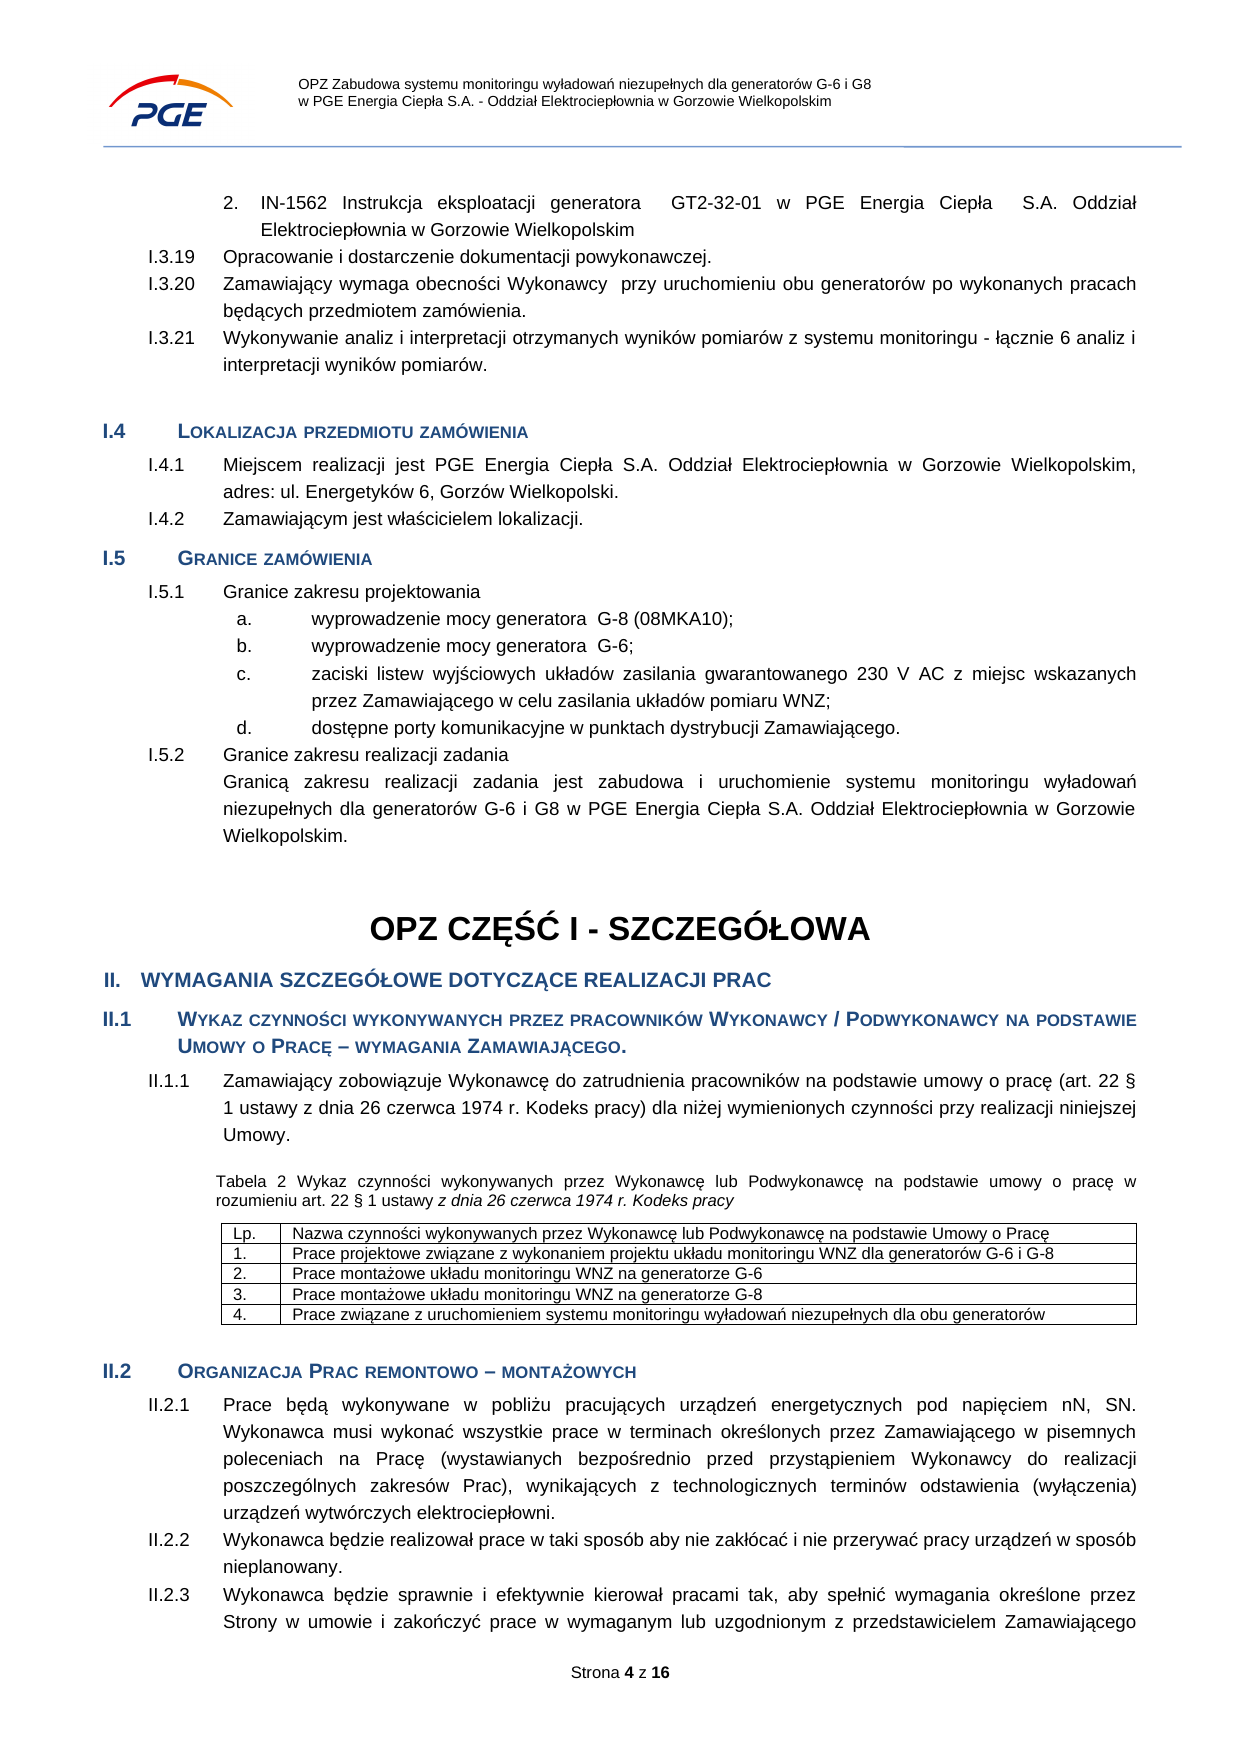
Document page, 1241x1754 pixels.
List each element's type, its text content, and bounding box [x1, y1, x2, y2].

text Opracowanie i dostarczenie dokumentacji powykonawczej. [148, 242, 1137, 269]
table_cell 3. [222, 1284, 280, 1303]
text OPZ CZĘŚĆ I - SZCZEGÓŁOWA [103, 909, 1137, 947]
text Granice zakresu realizacji zadania [148, 739, 1137, 767]
text Wykonywanie analiz i interpretacji otrzymanych wyników pomiarów z systemu monitoringu - łącznie 6 analiz i interpretacji wyników pomiarów. [148, 323, 1137, 377]
text Prace będą wykonywane w pobliżu pracujących urządzeń energetycznych pod napięciem nN, SN. Wykonawca musi wykonać wszystkie prace w terminach określonych przez Zamawiającego w pisemnych poleceniach na Pracę (wystawianych bezpośrednio przed przystąpieniem Wykonawcy do realizacji poszczególnych zakresów Prac), wynikających z technologicznych terminów odstawienia (wyłączenia) urządzeń wytwórczych elektrociepłowni. [148, 1390, 1137, 1525]
text Organizacja Prac remontowo – montażowych [102, 1356, 1137, 1383]
text wyprowadzenie mocy generatora G-8 (08MKA10); [236, 604, 1137, 631]
table_cell Prace związane z uruchomieniem systemu monitoringu wyładowań niezupełnych dla obu generatorów [281, 1305, 1136, 1324]
text Granice zakresu projektowania [148, 577, 1137, 604]
text Miejscem realizacji jest PGE Energia Ciepła S.A. Oddział Elektrociepłownia w Gorzowie Wielkopolskim, adres: ul. Energetyków 6, Gorzów Wielkopolski. [148, 450, 1137, 504]
text Zamawiającym jest właścicielem lokalizacji. [148, 504, 1137, 531]
table_header Nazwa czynności wykonywanych przez Wykonawcę lub Podwykonawcę na podstawie Umowy o Pracę [281, 1224, 1136, 1243]
table_cell Prace projektowe związane z wykonaniem projektu układu monitoringu WNZ dla generatorów G-6 i G-8 [281, 1244, 1136, 1263]
text Wykaz czynności wykonywanych przez pracowników Wykonawcy / Podwykonawcy na podstawie Umowy o Pracę – wymagania Zamawiającego. [102, 1005, 1137, 1059]
text Lokalizacja przedmiotu zamówienia [102, 417, 1137, 444]
table_cell Prace montażowe układu monitoringu WNZ na generatorze G-8 [281, 1284, 1136, 1303]
table_cell 1. [222, 1244, 280, 1263]
table_cell 4. [222, 1305, 280, 1324]
table_header Lp. [222, 1224, 280, 1243]
picture [87, 63, 255, 144]
list IN-1562 Instrukcja eksploatacji generatora GT2-32-01 w PGE Energia Ciepła S.A. Oddział Elektrociepłownia w Gorzowie Wielkopolskim [223, 187, 1137, 242]
list Granicą zakresu realizacji zadania jest zabudowa i uruchomienie systemu monitoringu wyładowań niezupełnych dla generatorów G-6 i G8 w PGE Energia Ciepła S.A. Oddział Elektrociepłownia w Gorzowie Wielkopolskim. [223, 767, 1137, 848]
text wyprowadzenie mocy generatora G-6; [236, 631, 1137, 658]
text WYMAGANIA SZCZEGÓŁOWE DOTYCZĄCE REALIZACJI PRAC [103, 966, 1137, 993]
text zaciski listew wyjściowych układów zasilania gwarantowanego 230 V AC z miejsc wskazanych przez Zamawiającego w celu zasilania układów pomiaru WNZ; [236, 658, 1137, 712]
table_cell Prace montażowe układu monitoringu WNZ na generatorze G-6 [281, 1264, 1136, 1283]
text Granice zamówienia [102, 544, 1137, 571]
table_cell 2. [222, 1264, 280, 1283]
text Zamawiający zobowiązuje Wykonawcę do zatrudnienia pracowników na podstawie umowy o pracę (art. 22 § 1 ustawy z dnia 26 czerwca 1974 r. Kodeks pracy) dla niżej wymienionych czynności przy realizacji niniejszej Umowy. [148, 1066, 1137, 1147]
text Zamawiający wymaga obecności Wykonawcy przy uruchomieniu obu generatorów po wykonanych pracach będących przedmiotem zamówienia. [148, 269, 1137, 323]
text Tabela 2 Wykaz czynności wykonywanych przez Wykonawcę lub Podwykonawcę na podstawie umowy o pracę w rozumieniu art. 22 § 1 ustawy z dnia 26 czerwca 1974 r. Kodeks pracy [216, 1172, 1137, 1210]
text dostępne porty komunikacyjne w punktach dystrybucji Zamawiającego. [236, 712, 1137, 739]
text Wykonawca będzie realizował prace w taki sposób aby nie zakłócać i nie przerywać pracy urządzeń w sposób nieplanowany. [148, 1525, 1137, 1579]
